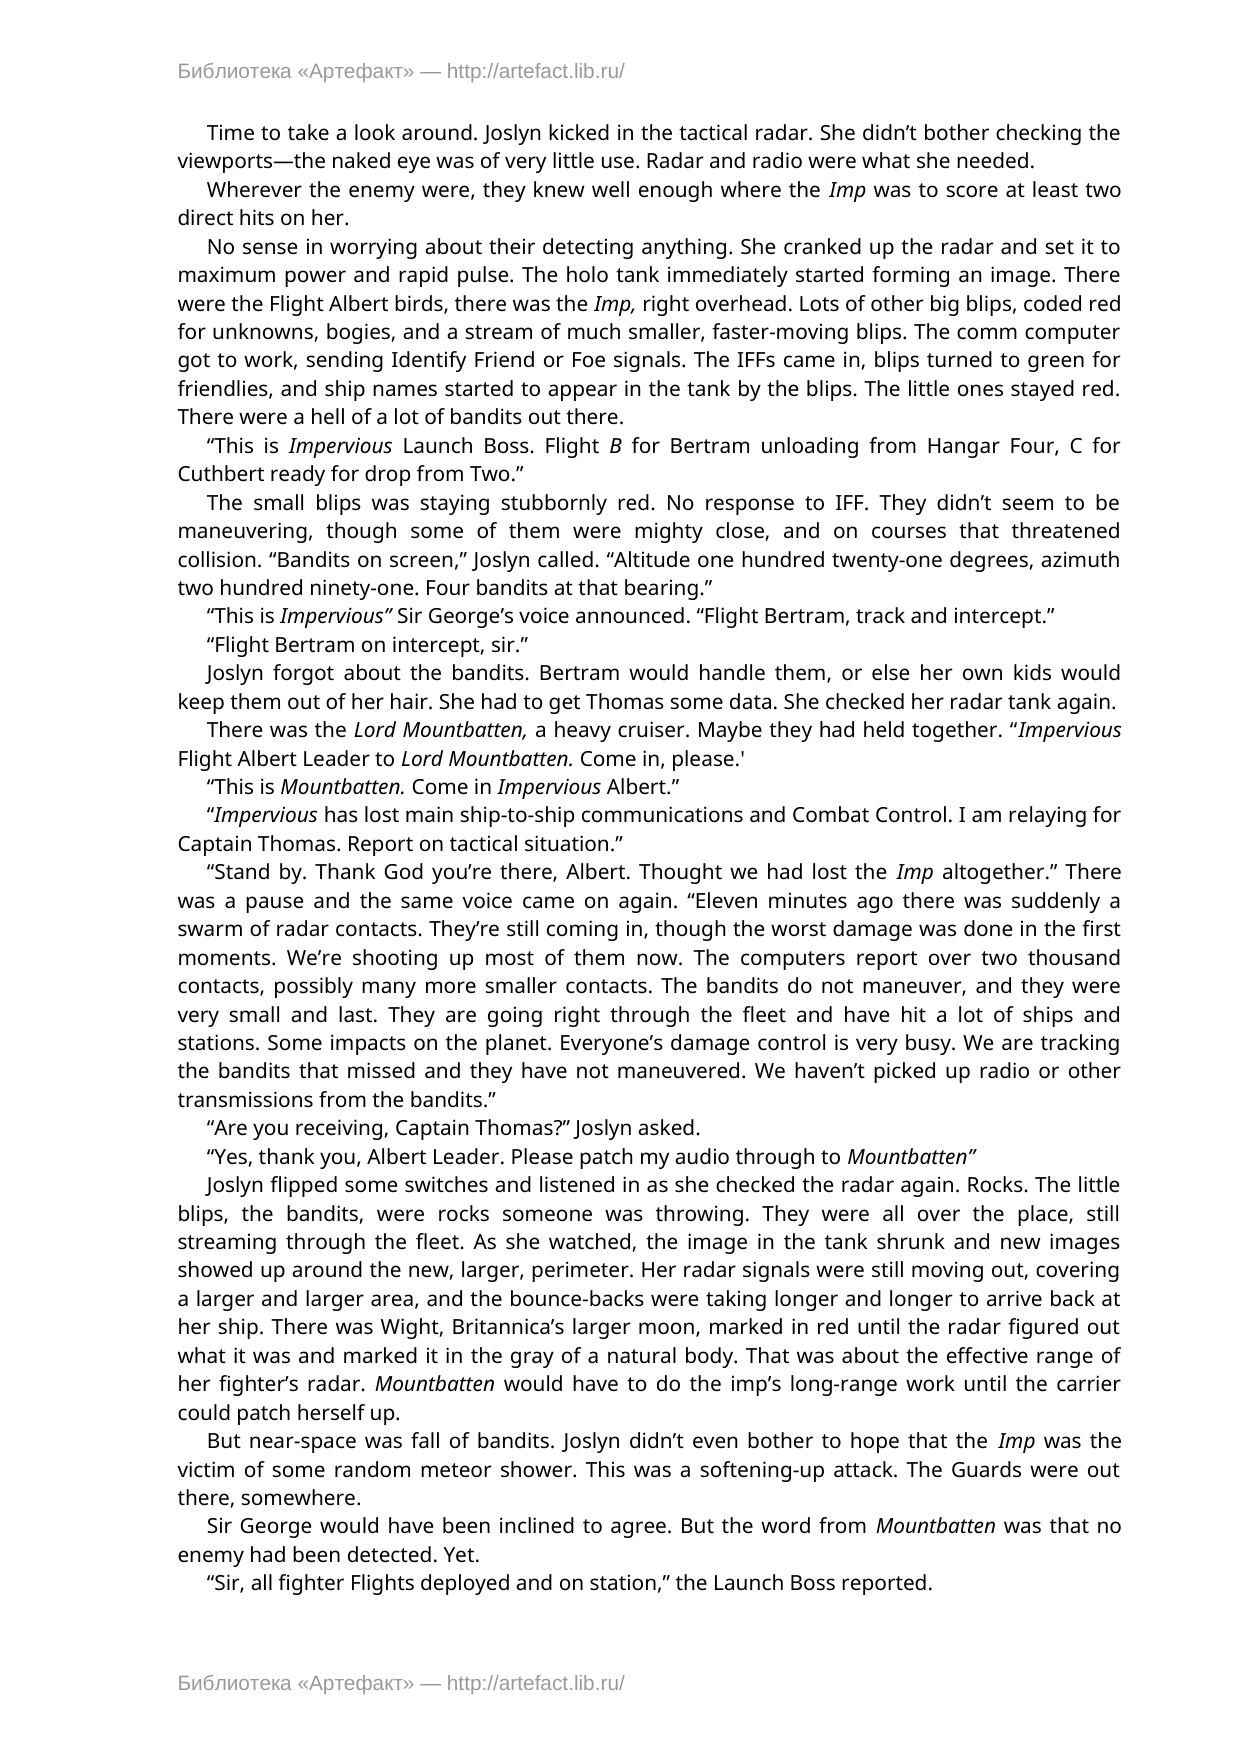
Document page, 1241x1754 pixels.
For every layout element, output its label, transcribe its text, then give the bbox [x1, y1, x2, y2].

text “This is Impervious Launch Boss. Flight B for Bertram unloading from Hangar Four, C for Cuthbert ready for drop from Two.” [177, 431, 1122, 488]
text There was the Lord Mountbatten, a heavy cruiser. Maybe they had held together. “Impervious Flight Albert Leader to Lord Mountbatten. Come in, please.' [177, 715, 1122, 772]
text Joslyn forgot about the bandits. Bertram would handle them, or else her own kids would keep them out of her hair. She had to get Thomas some data. She checked her radar tank again. [177, 658, 1122, 715]
text No sense in worrying about their detecting anything. She cranked up the radar and set it to maximum power and rapid pulse. The holo tank immediately started forming an image. There were the Flight Albert birds, there was the Imp, right overhead. Lots of other big blips, coded red for unknowns, bogies, and a stream of much smaller, faster-moving blips. The comm computer got to work, sending Identify Friend or Foe signals. The IFFs came in, blips turned to green for friendlies, and ship names started to appear in the tank by the blips. The little ones stayed red. There were a hell of a lot of bandits out there. [177, 232, 1122, 431]
text “Flight Bertram on intercept, sir.” [177, 630, 1122, 658]
text “Sir, all fighter Flights deployed and on station,” the Launch Boss reported. [177, 1568, 1122, 1597]
text The small blips was staying stubbornly red. No response to IFF. They didn’t seem to be maneuvering, though some of them were mighty close, and on courses that threatened collision. “Bandits on screen,” Joslyn called. “Altitude one hundred twenty-one degrees, azimuth two hundred ninety-one. Four bandits at that bearing.” [177, 488, 1122, 602]
text “This is Impervious” Sir George’s voice announced. “Flight Bertram, track and intercept.” [177, 602, 1122, 630]
text Wherever the enemy were, they knew well enough where the Imp was to score at least two direct hits on her. [177, 175, 1122, 232]
text “Yes, thank you, Albert Leader. Please patch my audio through to Mountbatten” [177, 1142, 1122, 1170]
text “Impervious has lost main ship-to-ship communications and Combat Control. I am relaying for Captain Thomas. Report on tactical situation.” [177, 801, 1122, 857]
text Joslyn flipped some switches and listened in as she checked the radar again. Rocks. The little blips, the bandits, were rocks someone was throwing. They were all over the place, still streaming through the fleet. As she watched, the image in the tank shrunk and new images showed up around the new, larger, perimeter. Her radar signals were still moving out, covering a larger and larger area, and the bounce-backs were taking longer and longer to arrive back at her ship. There was Wight, Britannica’s larger moon, marked in red until the radar figured out what it was and marked it in the gray of a natural body. That was about the effective range of her fighter’s radar. Mountbatten would have to do the imp’s long-range work until the carrier could patch herself up. [177, 1170, 1122, 1426]
text “Stand by. Thank God you’re there, Albert. Thought we had lost the Imp altogether.” There was a pause and the same voice came on again. “Eleven minutes ago there was suddenly a swarm of radar contacts. They’re still coming in, though the worst damage was done in the first moments. We’re shooting up most of them now. The computers report over two thousand contacts, possibly many more smaller contacts. The bandits do not maneuver, and they were very small and last. They are going right through the fleet and have hit a lot of ships and stations. Some impacts on the planet. Everyone’s damage control is very busy. We are tracking the bandits that missed and they have not maneuvered. We haven’t picked up radio or other transmissions from the bandits.” [177, 857, 1122, 1113]
text Time to take a look around. Joslyn kicked in the tactical radar. She didn’t bother checking the viewports—the naked eye was of very little use. Radar and radio were what she needed. [177, 118, 1122, 175]
text “Are you receiving, Captain Thomas?” Joslyn asked. [177, 1113, 1122, 1142]
text But near-space was fall of bandits. Joslyn didn’t even bother to hope that the Imp was the victim of some random meteor shower. This was a softening-up attack. The Guards were out there, somewhere. [177, 1426, 1122, 1512]
text “This is Mountbatten. Come in Impervious Albert.” [177, 772, 1122, 801]
text Sir George would have been inclined to agree. But the word from Mountbatten was that no enemy had been detected. Yet. [177, 1512, 1122, 1568]
